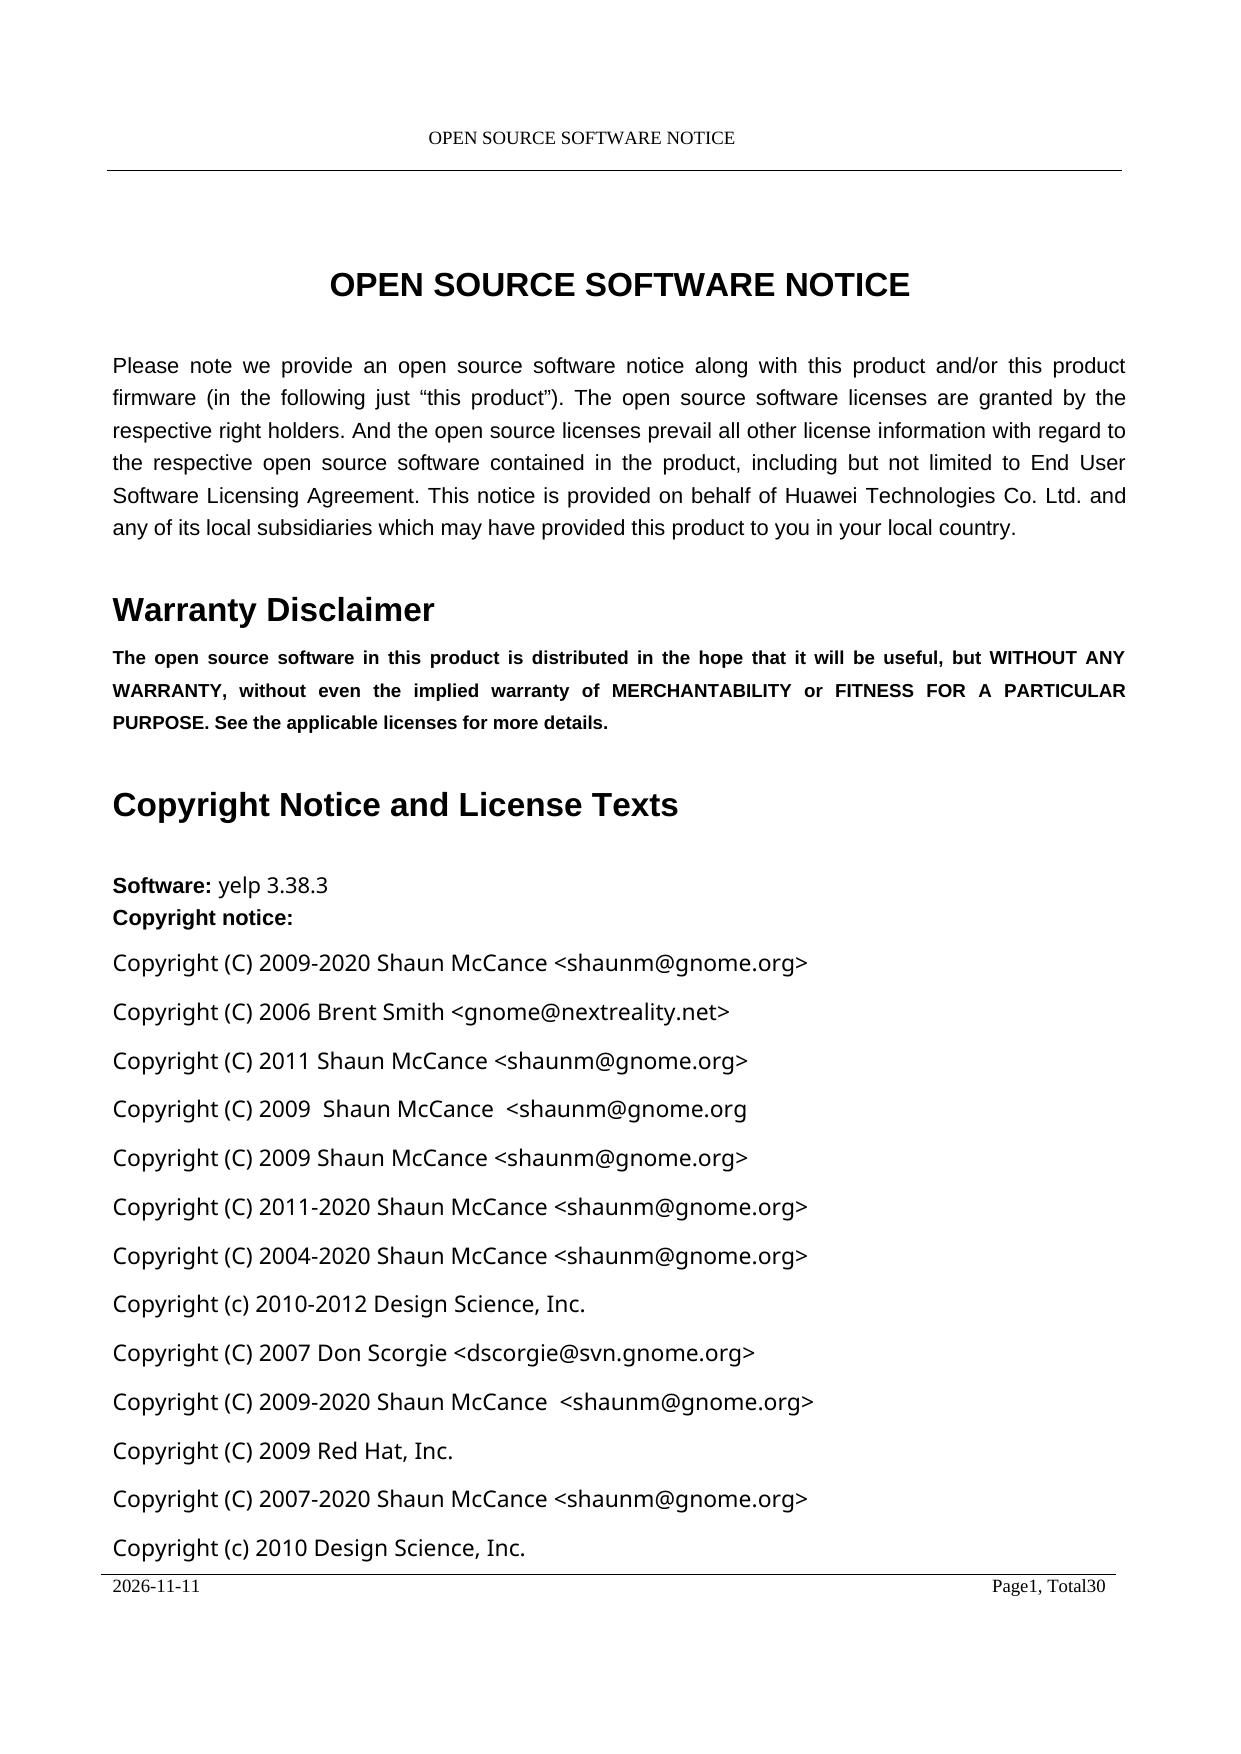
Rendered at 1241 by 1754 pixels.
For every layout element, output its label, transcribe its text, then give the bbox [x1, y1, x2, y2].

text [112, 947, 1128, 1564]
text OPEN SOURCE SOFTWARE NOTICE [112, 251, 1128, 316]
text The open source software in this product is distributed in the hope that it will be useful, but WITHOUT ANY WARRANTY, without even the implied warranty of MERCHANTABILITY or FITNESS FOR A PARTICULAR PURPOSE. See the applicable licenses for more details. [112, 641, 1128, 739]
text Copyright Notice and License Texts [112, 771, 1128, 836]
text Copyright notice: [112, 901, 1128, 934]
text Warranty Disclaimer [112, 576, 1128, 641]
text Please note we provide an open source software notice along with this product and/or this product firmware (in the following just “this product”). The open source software licenses are granted by the respective right holders. And the open source licenses prevail all other license information with regard to the respective open source software contained in the product, including but not limited to End User Software Licensing Agreement. This notice is provided on behalf of Huawei Technologies Co. Ltd. and any of its local subsidiaries which may have provided this product to you in your local country. [112, 349, 1128, 544]
text Software: yelp 3.38.3 [112, 869, 1128, 901]
